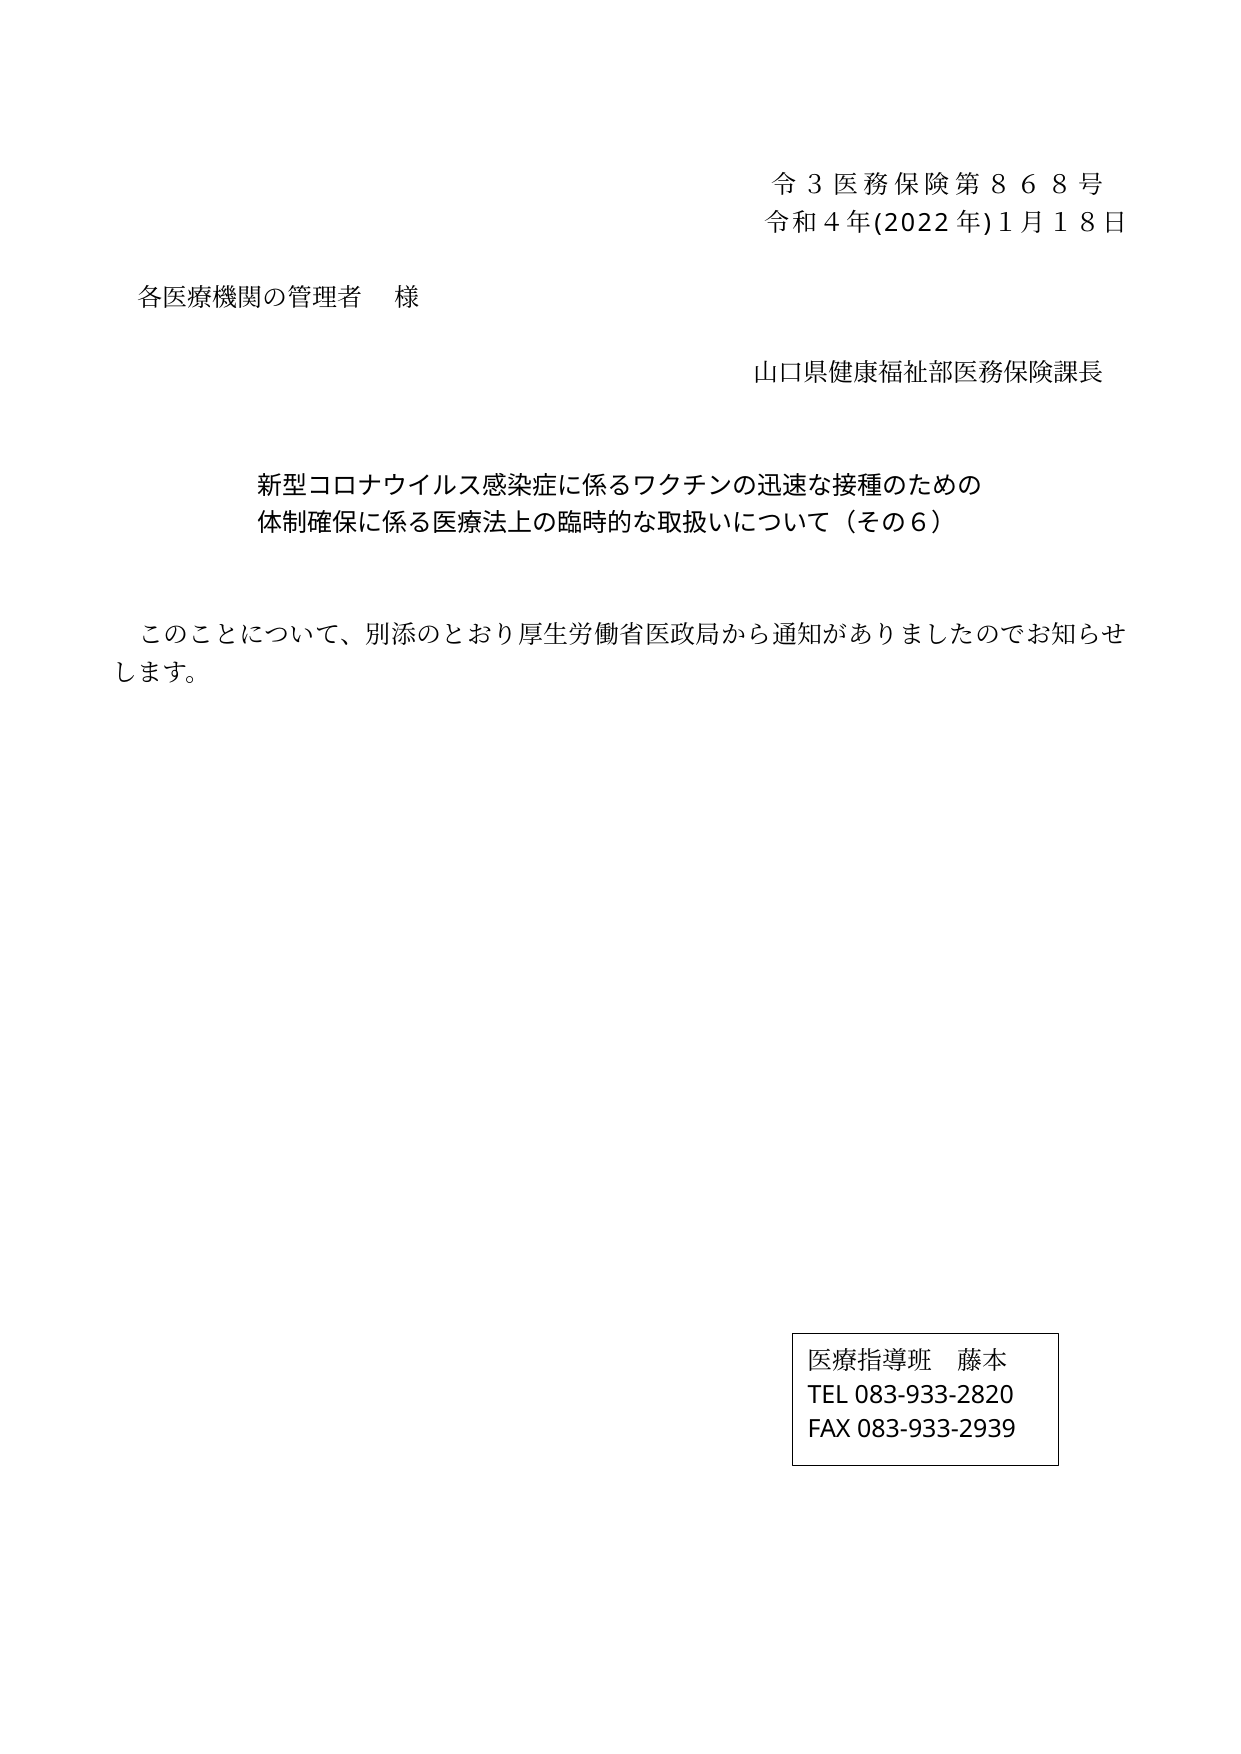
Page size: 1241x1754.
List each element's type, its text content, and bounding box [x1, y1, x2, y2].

text このことについて、別添のとおり厚生労働省医政局から通知がありましたのでお知らせします。 [112, 614, 1128, 689]
text 新型コロナウイルス感染症に係るワクチンの迅速な接種のための [112, 464, 1128, 502]
text 令３医務保険第８６８号 [112, 164, 1103, 202]
text 体制確保に係る医療法上の臨時的な取扱いについて（その６） [112, 502, 1128, 539]
text 山口県健康福祉部医務保険課長 [112, 352, 1103, 389]
text 令和４年(2022年)１月１８日 [112, 202, 1128, 239]
text 各医療機関の管理者 様 [112, 277, 1128, 314]
